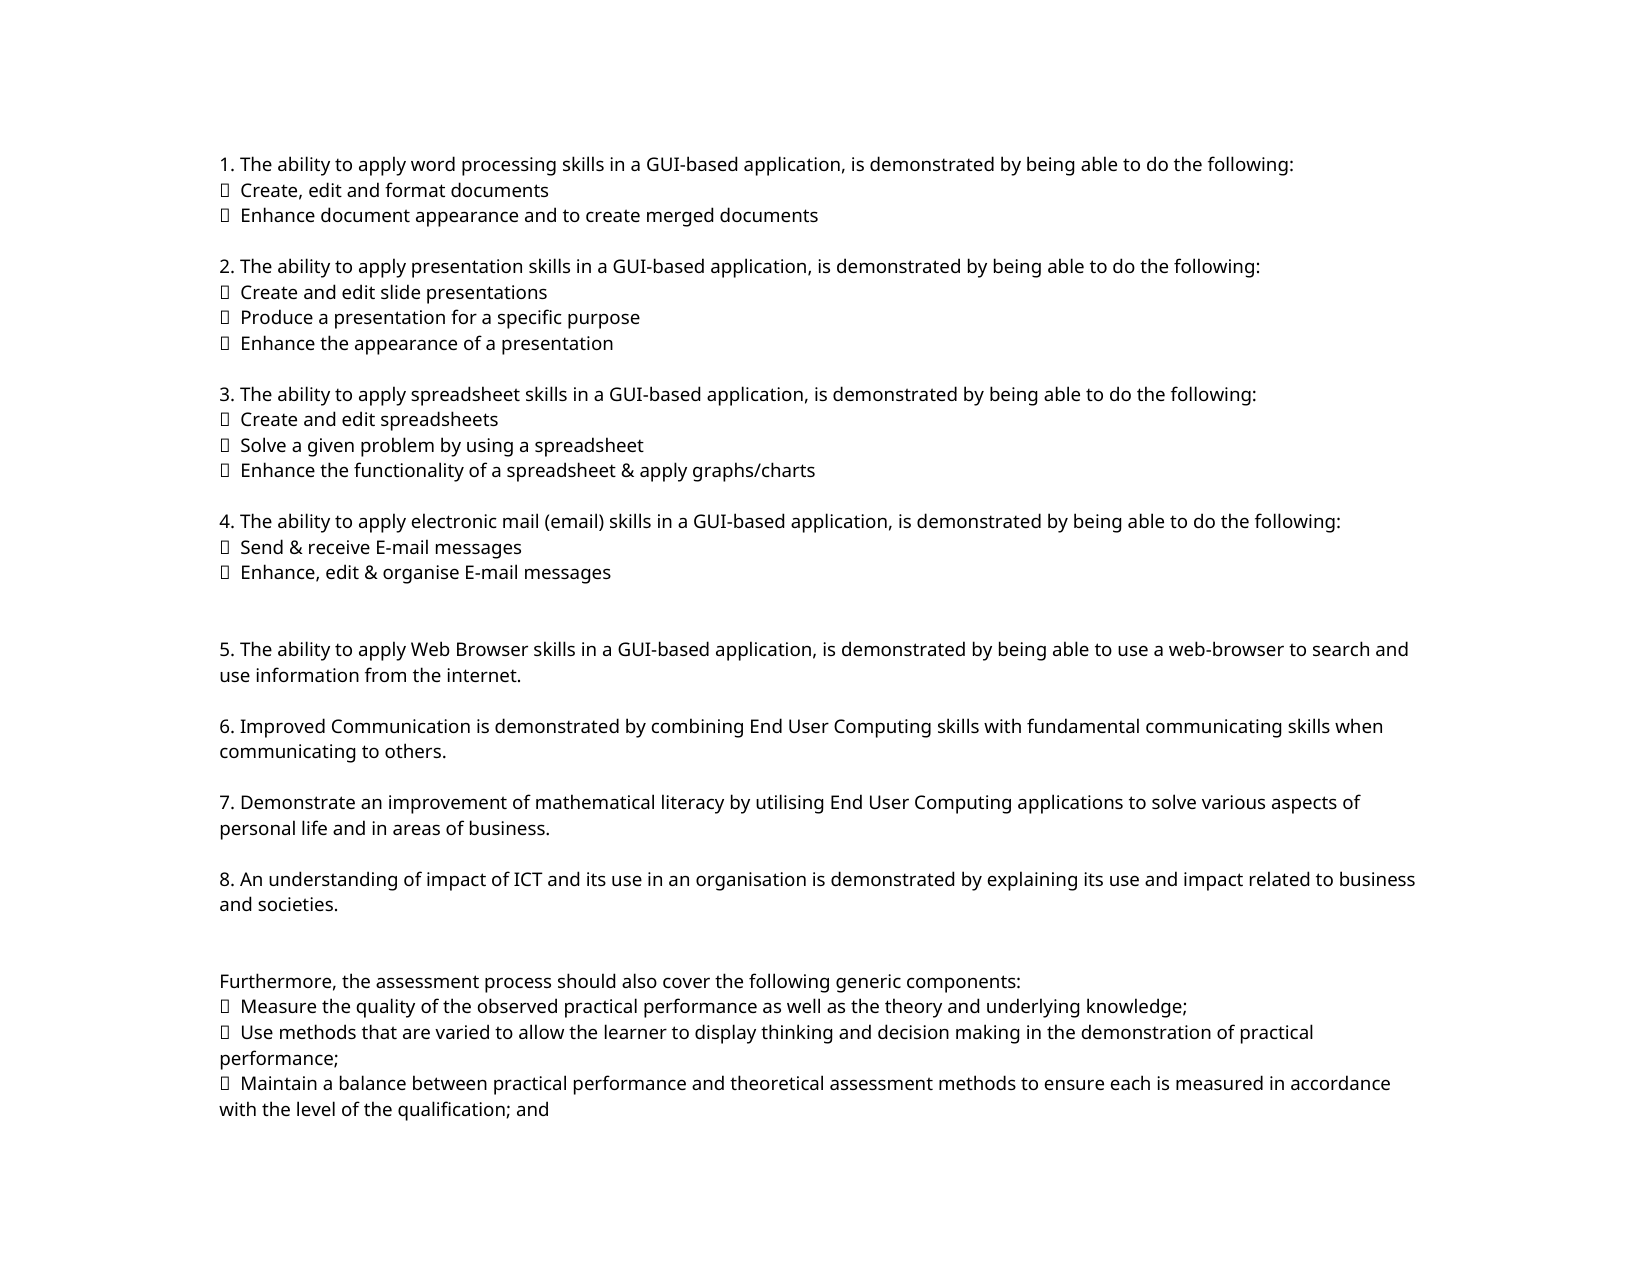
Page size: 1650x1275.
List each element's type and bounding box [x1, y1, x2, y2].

table_header [218, 150, 1432, 1123]
